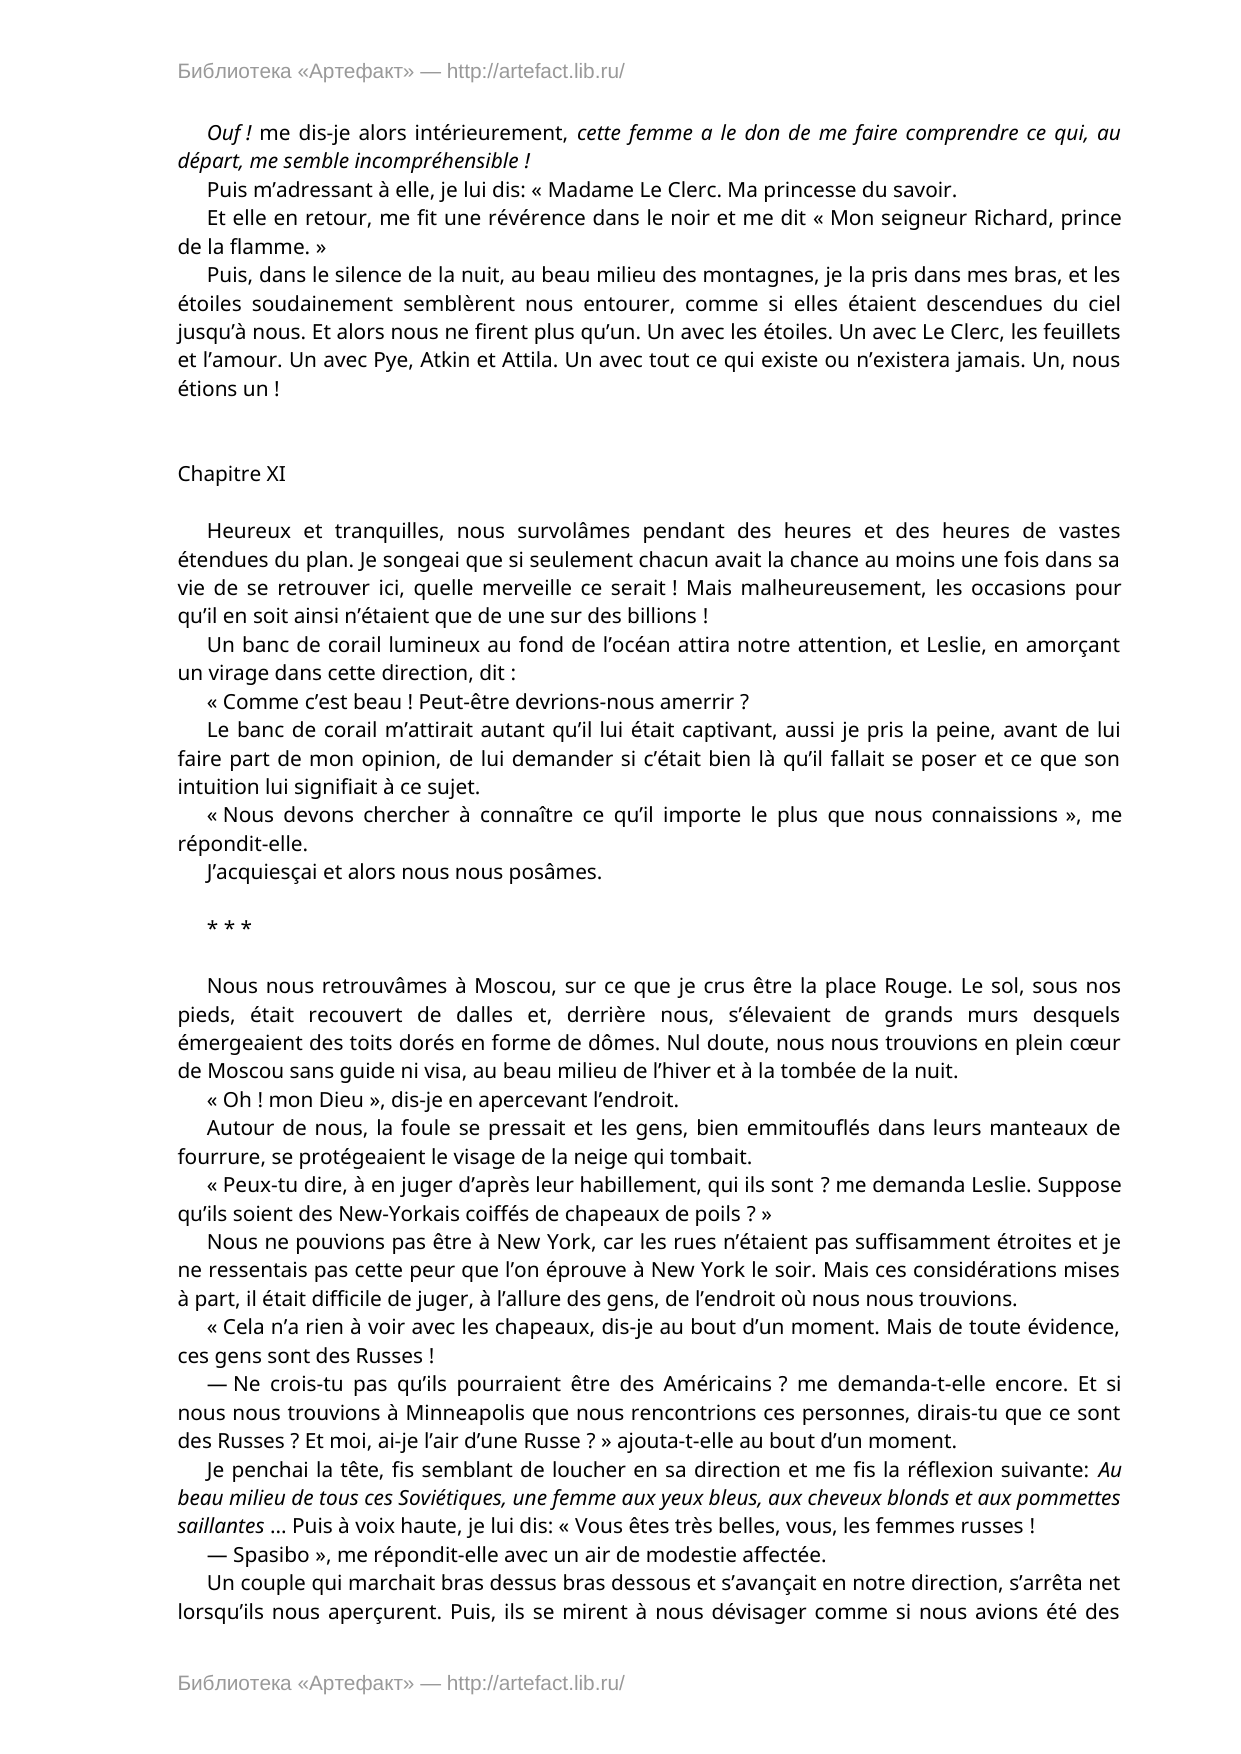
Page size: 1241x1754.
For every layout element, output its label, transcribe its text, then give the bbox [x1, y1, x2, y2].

text « Oh ! mon Dieu », dis-je en apercevant l’endroit. [177, 1085, 1122, 1113]
subtitle * * * [177, 914, 1122, 943]
text Nous nous retrouvâmes à Moscou, sur ce que je crus être la place Rouge. Le sol, sous nos pieds, était recouvert de dalles et, derrière nous, s’élevaient de grands murs desquels émergeaient des toits dorés en forme de dômes. Nul doute, nous nous trouvions en plein cœur de Moscou sans guide ni visa, au beau milieu de l’hiver et à la tombée de la nuit. [177, 971, 1122, 1085]
text Et elle en retour, me fit une révérence dans le noir et me dit « Mon seigneur Richard, prince de la flamme. » [177, 203, 1122, 260]
text Heureux et tranquilles, nous survolâmes pendant des heures et des heures de vastes étendues du plan. Je songeai que si seulement chacun avait la chance au moins une fois dans sa vie de se retrouver ici, quelle merveille ce serait ! Mais malheureusement, les occasions pour qu’il en soit ainsi n’étaient que de une sur des billions ! [177, 516, 1122, 630]
text Nous ne pouvions pas être à New York, car les rues n’étaient pas suffisamment étroites et je ne ressentais pas cette peur que l’on éprouve à New York le soir. Mais ces considérations mises à part, il était difficile de juger, à l’allure des gens, de l’endroit où nous nous trouvions. [177, 1227, 1122, 1312]
text Autour de nous, la foule se pressait et les gens, bien emmitouflés dans leurs manteaux de fourrure, se protégeaient le visage de la neige qui tombait. [177, 1113, 1122, 1170]
text « Comme c’est beau ! Peut-être devrions-nous amerrir ? [177, 687, 1122, 715]
text — Spasibo », me répondit-elle avec un air de modestie affectée. [177, 1540, 1122, 1568]
text Ouf ! me dis-je alors intérieurement, cette femme a le don de me faire comprendre ce qui, au départ, me semble incompréhensible ! [177, 118, 1122, 175]
text Je penchai la tête, fis semblant de loucher en sa direction et me fis la réflexion suivante: Au beau milieu de tous ces Soviétiques, une femme aux yeux bleus, aux cheveux blonds et aux pommettes saillantes ... Puis à voix haute, je lui dis: « Vous êtes très belles, vous, les femmes russes ! [177, 1455, 1122, 1540]
text Un banc de corail lumineux au fond de l’océan attira notre attention, et Leslie, en amorçant un virage dans cette direction, dit : [177, 630, 1122, 687]
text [177, 1568, 1122, 1625]
text « Peux-tu dire, à en juger d’après leur habillement, qui ils sont ? me demanda Leslie. Suppose qu’ils soient des New-Yorkais coiffés de chapeaux de poils ? » [177, 1170, 1122, 1227]
subtitle Chapitre XI [177, 459, 1122, 488]
text « Nous devons chercher à connaître ce qu’il importe le plus que nous connaissions », me répondit-elle. [177, 801, 1122, 857]
text Le banc de corail m’attirait autant qu’il lui était captivant, aussi je pris la peine, avant de lui faire part de mon opinion, de lui demander si c’était bien là qu’il fallait se poser et ce que son intuition lui signifiait à ce sujet. [177, 715, 1122, 801]
text J’acquiesçai et alors nous nous posâmes. [177, 857, 1122, 886]
text Puis m’adressant à elle, je lui dis: « Madame Le Clerc. Ma princesse du savoir. [177, 175, 1122, 203]
text « Cela n’a rien à voir avec les chapeaux, dis-je au bout d’un moment. Mais de toute évidence, ces gens sont des Russes ! [177, 1312, 1122, 1369]
text Puis, dans le silence de la nuit, au beau milieu des montagnes, je la pris dans mes bras, et les étoiles soudainement semblèrent nous entourer, comme si elles étaient descendues du ciel jusqu’à nous. Et alors nous ne firent plus qu’un. Un avec les étoiles. Un avec Le Clerc, les feuillets et l’amour. Un avec Pye, Atkin et Attila. Un avec tout ce qui existe ou n’existera jamais. Un, nous étions un ! [177, 260, 1122, 402]
text — Ne crois-tu pas qu’ils pourraient être des Américains ? me demanda-t-elle encore. Et si nous nous trouvions à Minneapolis que nous rencontrions ces personnes, dirais-tu que ce sont des Russes ? Et moi, ai-je l’air d’une Russe ? » ajouta-t-elle au bout d’un moment. [177, 1369, 1122, 1455]
